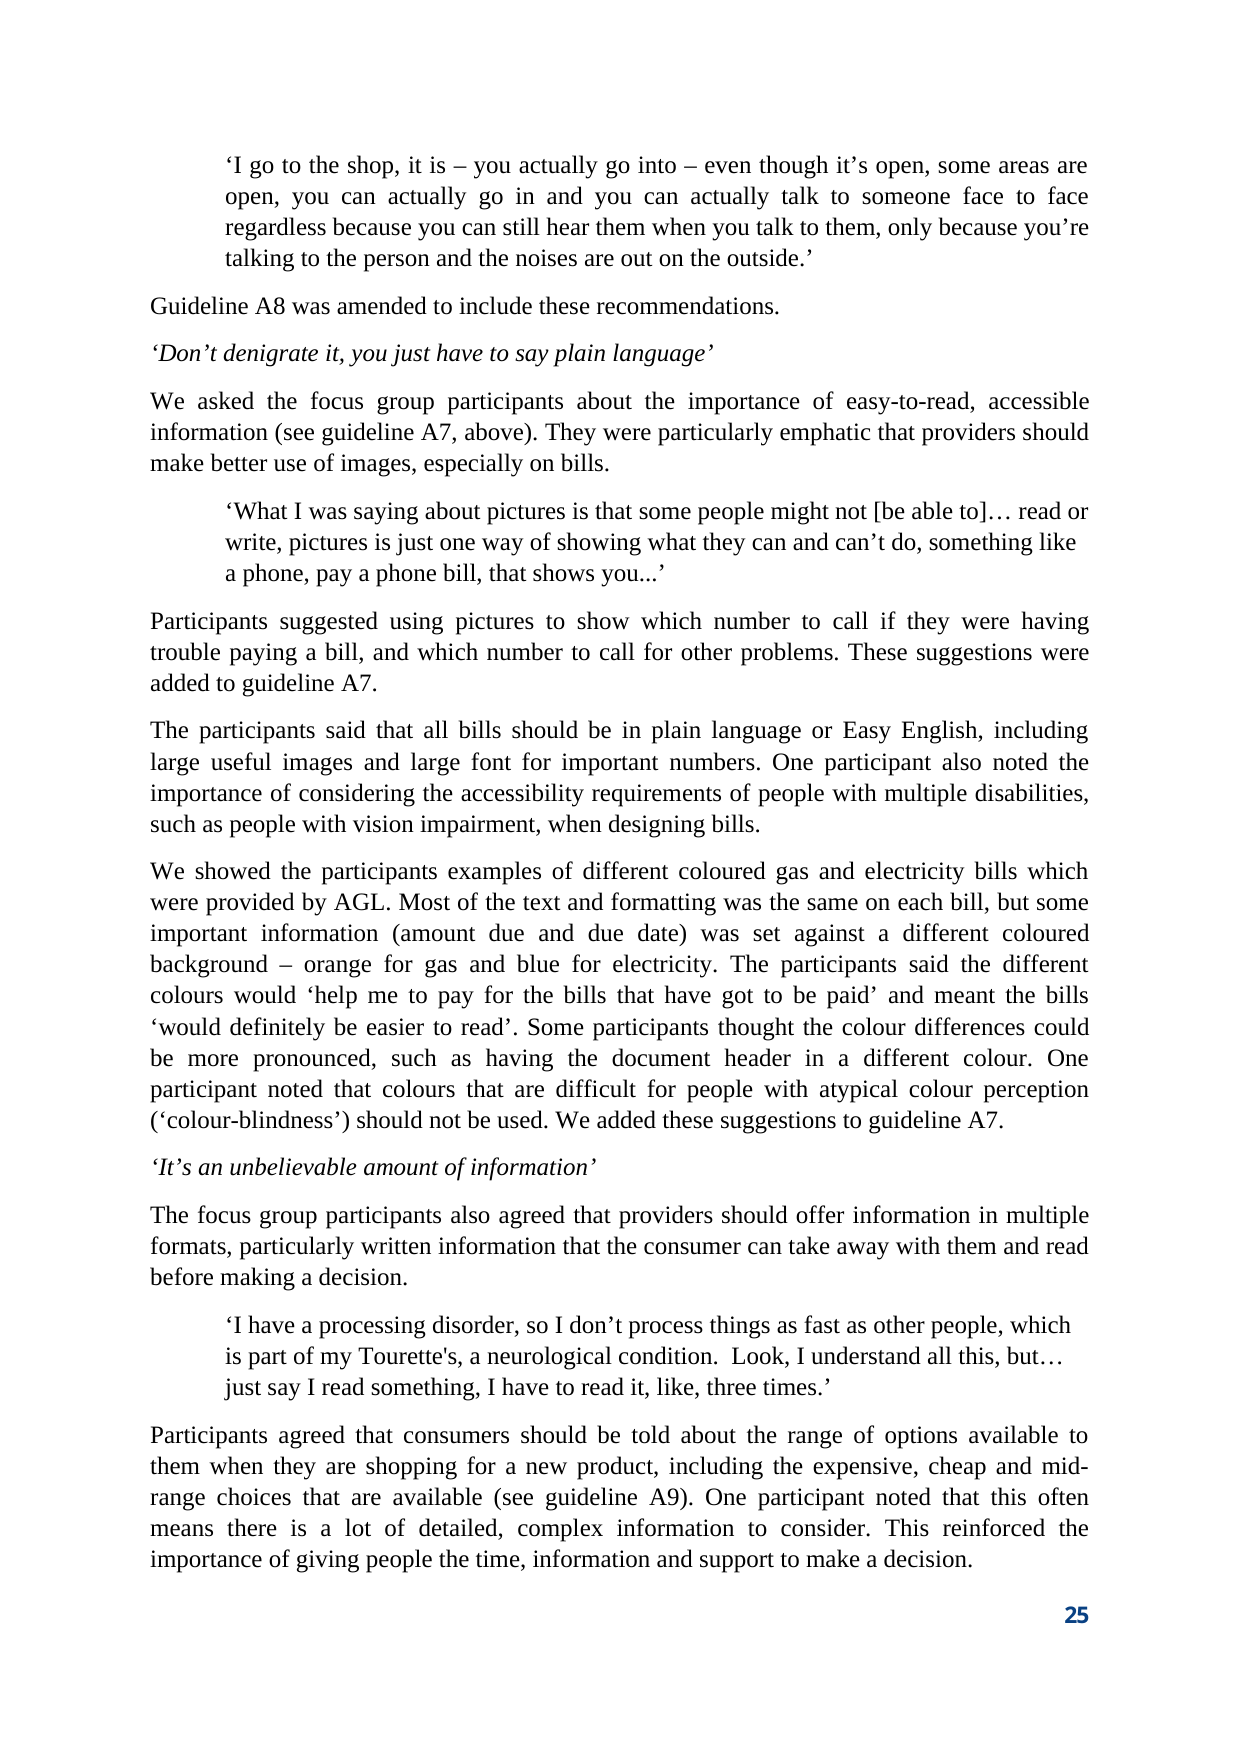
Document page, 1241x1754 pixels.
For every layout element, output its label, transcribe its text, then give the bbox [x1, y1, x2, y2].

text ‘Don’t denigrate it, you just have to say plain language’ [150, 338, 1090, 367]
text We asked the focus group participants about the importance of easy-to-read, accessible information (see guideline A7, above). They were particularly emphatic that providers should make better use of images, especially on bills. [150, 386, 1090, 477]
text Guideline A8 was amended to include these recommendations. [150, 291, 1090, 319]
text ‘It’s an unbelievable amount of information’ [150, 1152, 1090, 1181]
text Participants suggested using pictures to show which number to call if they were having trouble paying a bill, and which number to call for other problems. These suggestions were added to guideline A7. [150, 606, 1090, 697]
text The focus group participants also agreed that providers should offer information in multiple formats, particularly written information that the consumer can take away with them and read before making a decision. [150, 1200, 1090, 1291]
text ‘I go to the shop, it is – you actually go into – even though it’s open, some areas are open, you can actually go in and you can actually talk to someone face to face regardless because you can still hear them when you talk to them, only because you’re talking to the person and the noises are out on the outside.’ [225, 150, 1090, 272]
text Participants agreed that consumers should be told about the range of options available to them when they are shopping for a new product, including the expensive, cheap and mid-range choices that are available (see guideline A9). One participant noted that this often means there is a lot of detailed, complex information to consider. This reinforced the importance of giving people the time, information and support to make a decision. [150, 1420, 1090, 1573]
text ‘I have a processing disorder, so I don’t process things as fast as other people, which is part of my Tourette's, a neurological condition. Look, I understand all this, but… just say I read something, I have to read it, like, three times.’ [225, 1310, 1090, 1401]
text We showed the participants examples of different coloured gas and electricity bills which were provided by AGL. Most of the text and formatting was the same on each bill, but some important information (amount due and due date) was set against a different coloured background – orange for gas and blue for electricity. The participants said the different colours would ‘help me to pay for the bills that have got to be paid’ and meant the bills ‘would definitely be easier to read’. Some participants thought the colour differences could be more pronounced, such as having the document header in a different colour. One participant noted that colours that are difficult for people with atypical colour perception (‘colour-blindness’) should not be used. We added these suggestions to guideline A7. [150, 856, 1090, 1133]
text ‘What I was saying about pictures is that some people might not [be able to]… read or write, pictures is just one way of showing what they can and can’t do, something like a phone, pay a phone bill, that shows you...’ [225, 496, 1090, 587]
text The participants said that all bills should be in plain language or Easy English, including large useful images and large font for important numbers. One participant also noted the importance of considering the accessibility requirements of people with multiple disabilities, such as people with vision impairment, when designing bills. [150, 716, 1090, 837]
